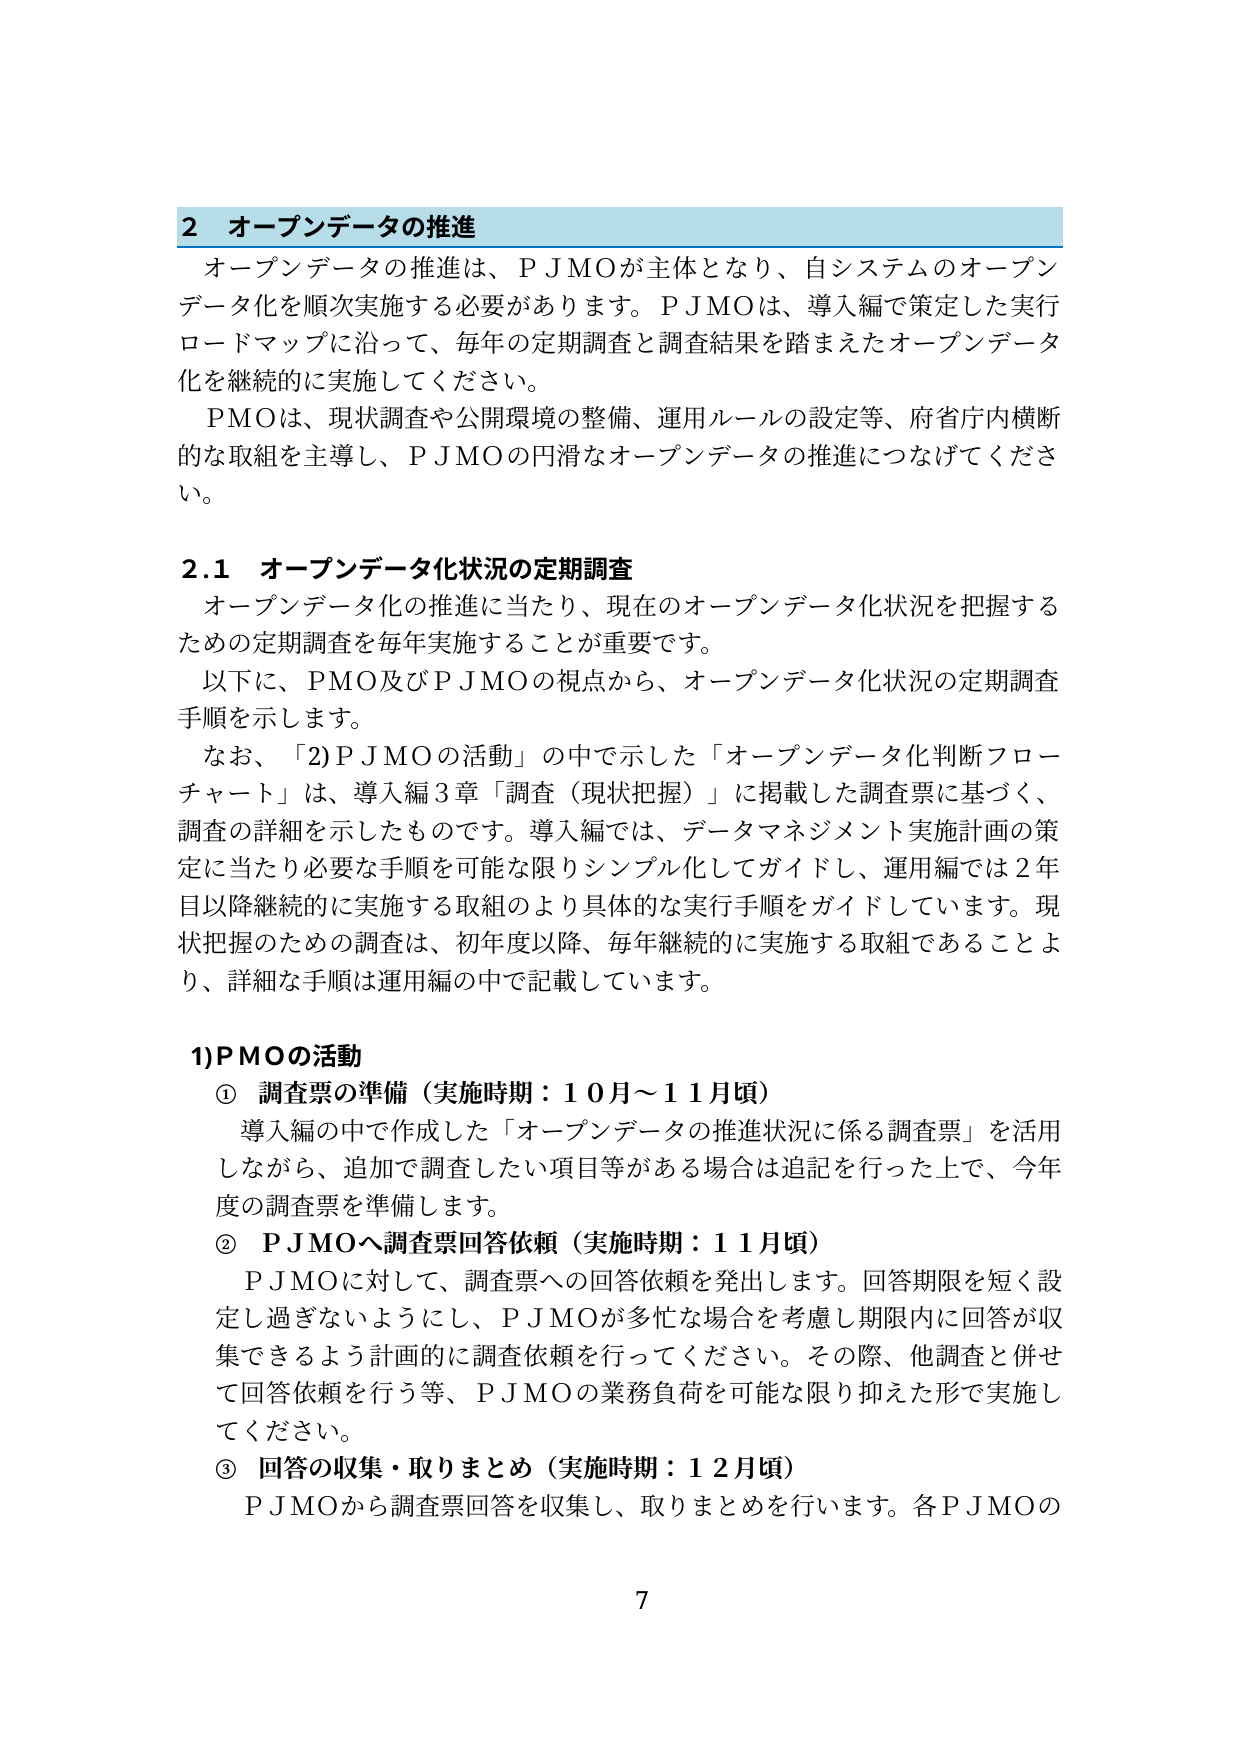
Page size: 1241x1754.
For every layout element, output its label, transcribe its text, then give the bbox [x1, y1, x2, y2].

subtitle オープンデータ化状況の定期調査 [177, 548, 1063, 586]
text 導入編の中で作成した「オープンデータの推進状況に係る調査票」を活用しながら、追加で調査したい項目等がある場合は追記を行った上で、今年度の調査票を準備します。 [215, 1111, 1063, 1223]
text 以下に、ＰＭＯ及びＰＪＭＯの視点から、オープンデータ化状況の定期調査手順を示します。 [177, 661, 1063, 736]
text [215, 1486, 1063, 1523]
text ＰＪＭＯに対して、調査票への回答依頼を発出します。回答期限を短く設定し過ぎないようにし、ＰＪＭＯが多忙な場合を考慮し期限内に回答が収集できるよう計画的に調査依頼を行ってください。その際、他調査と併せて回答依頼を行う等、ＰＪＭＯの業務負荷を可能な限り抑えた形で実施してください。 [215, 1261, 1063, 1448]
subtitle ＰＭＯの活動 [190, 1036, 1063, 1073]
subtitle オープンデータの推進 [177, 207, 1063, 246]
text なお、「2)ＰＪＭＯの活動」の中で示した「オープンデータ化判断フローチャート」は、導入編３章「調査（現状把握）」に掲載した調査票に基づく、調査の詳細を示したものです。導入編では、データマネジメント実施計画の策定に当たり必要な手順を可能な限りシンプル化してガイドし、運用編では２年目以降継続的に実施する取組のより具体的な実行手順をガイドしています。現状把握のための調査は、初年度以降、毎年継続的に実施する取組であることより、詳細な手順は運用編の中で記載しています。 [177, 736, 1063, 998]
list ＰＪＭＯへ調査票回答依頼（実施時期：１１月頃） [215, 1223, 1063, 1261]
text オープンデータの推進は、ＰＪＭＯが主体となり、自システムのオープンデータ化を順次実施する必要があります。ＰＪＭＯは、導入編で策定した実行ロードマップに沿って、毎年の定期調査と調査結果を踏まえたオープンデータ化を継続的に実施してください。 [177, 248, 1063, 398]
list 調査票の準備（実施時期：１０月～１１月頃） [215, 1073, 1063, 1111]
text オープンデータ化の推進に当たり、現在のオープンデータ化状況を把握するための定期調査を毎年実施することが重要です。 [177, 586, 1063, 661]
text ＰＭＯは、現状調査や公開環境の整備、運用ルールの設定等、府省庁内横断的な取組を主導し、ＰＪＭＯの円滑なオープンデータの推進につなげてください。 [177, 398, 1063, 511]
list 回答の収集・取りまとめ（実施時期：１２月頃） [215, 1448, 1063, 1486]
